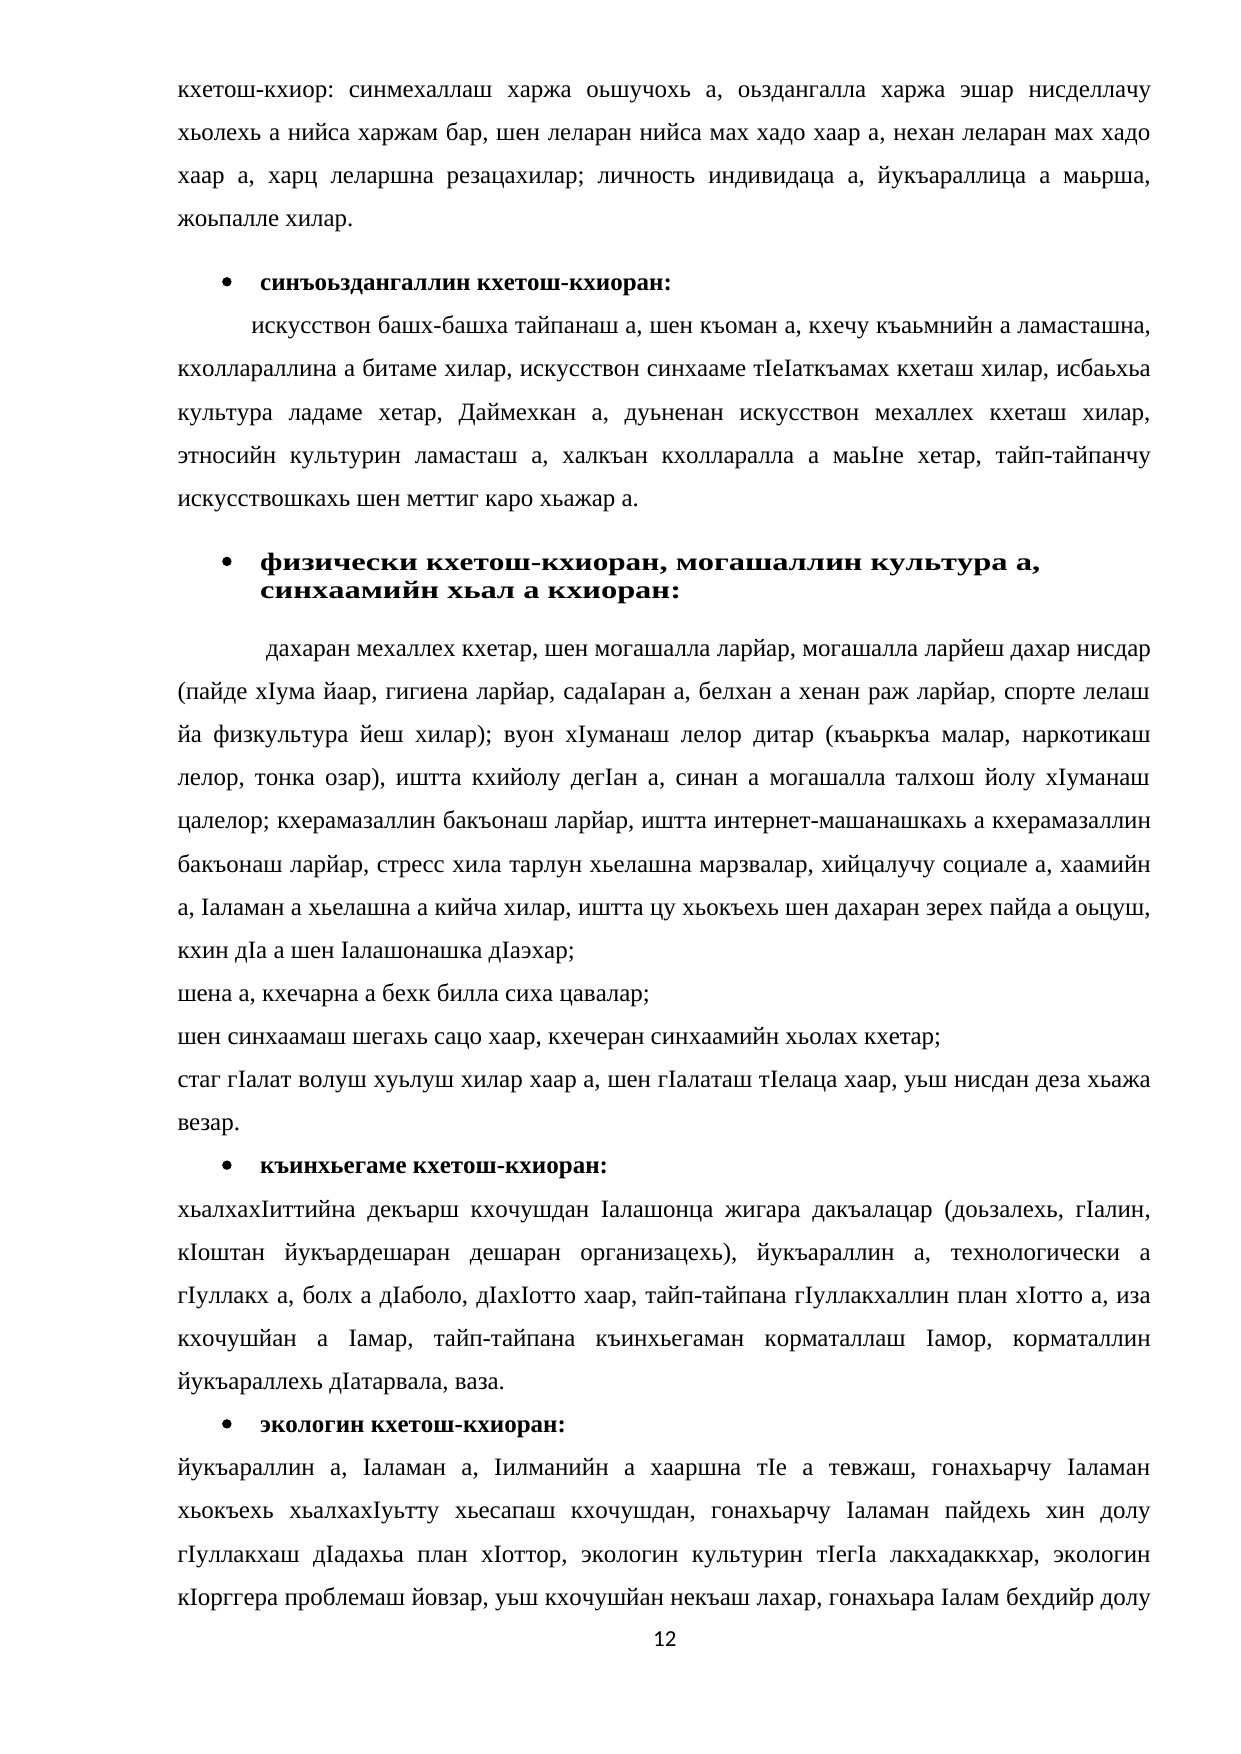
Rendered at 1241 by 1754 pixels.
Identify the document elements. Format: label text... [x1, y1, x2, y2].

text стаг гӀалат волуш хуьлуш хилар хаар а, шен гӀалаташ тӀелаца хаар, уьш нисдан деза хьажа везар. [177, 1064, 1152, 1136]
text дахаран мехаллех кхетар, шен могашалла ларйар, могашалла ларйеш дахар нисдар (пайде хӀума йаар, гигиена ларйар, садаӀаран а, белхан а хенан раж ларйар, спорте лелаш йа физкультура йеш хилар); вуон хӀуманаш лелор дитар (къаьркъа малар, наркотикаш лелор, тонка озар), иштта кхийолу дегӀан а, синан а могашалла талхош йолу хӀуманаш цалелор; кхерамазаллин бакъонаш ларйар, иштта интернет-машанашкахь а кхерамазаллин бакъонаш ларйар, стресс хила тарлун хьелашна марзвалар, хийцалучу социале а, хаамийн а, Ӏаламан а хьелашна а кийча хилар, иштта цу хьокъехь шен дахаран зерех пайда а оьцуш, кхин дӀа а шен Ӏалашонашка дӀаэхар; [177, 633, 1152, 964]
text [177, 1452, 1152, 1611]
list экологин кхетош-кхиоран: [222, 1409, 1152, 1438]
list синъоьздангаллин кхетош-кхиоран: [222, 267, 1152, 296]
text искусствон башх-башха тайпанаш а, шен къоман а, кхечу къаьмнийн а ламасташна, кхоллараллина а битаме хилар, искусствон синхааме тӀеӀаткъамах кхеташ хилар, исбаьхьа культура ладаме хетар, Даймехкан а, дуьненан искусствон мехаллех кхеташ хилар, этносийн культурин ламасташ а, халкъан кхолларалла а маьӀне хетар, тайп-тайпанчу искусствошкахь шен меттиг каро хьажар а. [177, 310, 1152, 512]
text шена а, кхечарна а бехк билла сиха цавалар; [177, 978, 1152, 1007]
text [177, 74, 1152, 232]
text шен синхаамаш шегахь сацо хаар, кхечеран синхаамийн хьолах кхетар; [177, 1021, 1152, 1050]
list физически кхетош-кхиоран, могашаллин культура а, синхаамийн хьал а кхиоран: [222, 547, 1152, 604]
text хьалхахӀиттийна декъарш кхочушдан Ӏалашонца жигара дакъалацар (доьзалехь, гӀалин, кӀоштан йукъардешаран дешаран организацехь), йукъараллин а, технологически а гӀуллакх а, болх а дӀаболо, дӀахӀотто хаар, тайп-тайпана гӀуллакхаллин план хӀотто а, иза кхочушйан а Ӏамар, тайп-тайпана къинхьегаман корматаллаш Ӏамор, корматаллин йукъараллехь дӀатарвала, ваза. [177, 1194, 1152, 1395]
list къинхьегаме кхетош-кхиоран: [222, 1151, 1152, 1179]
